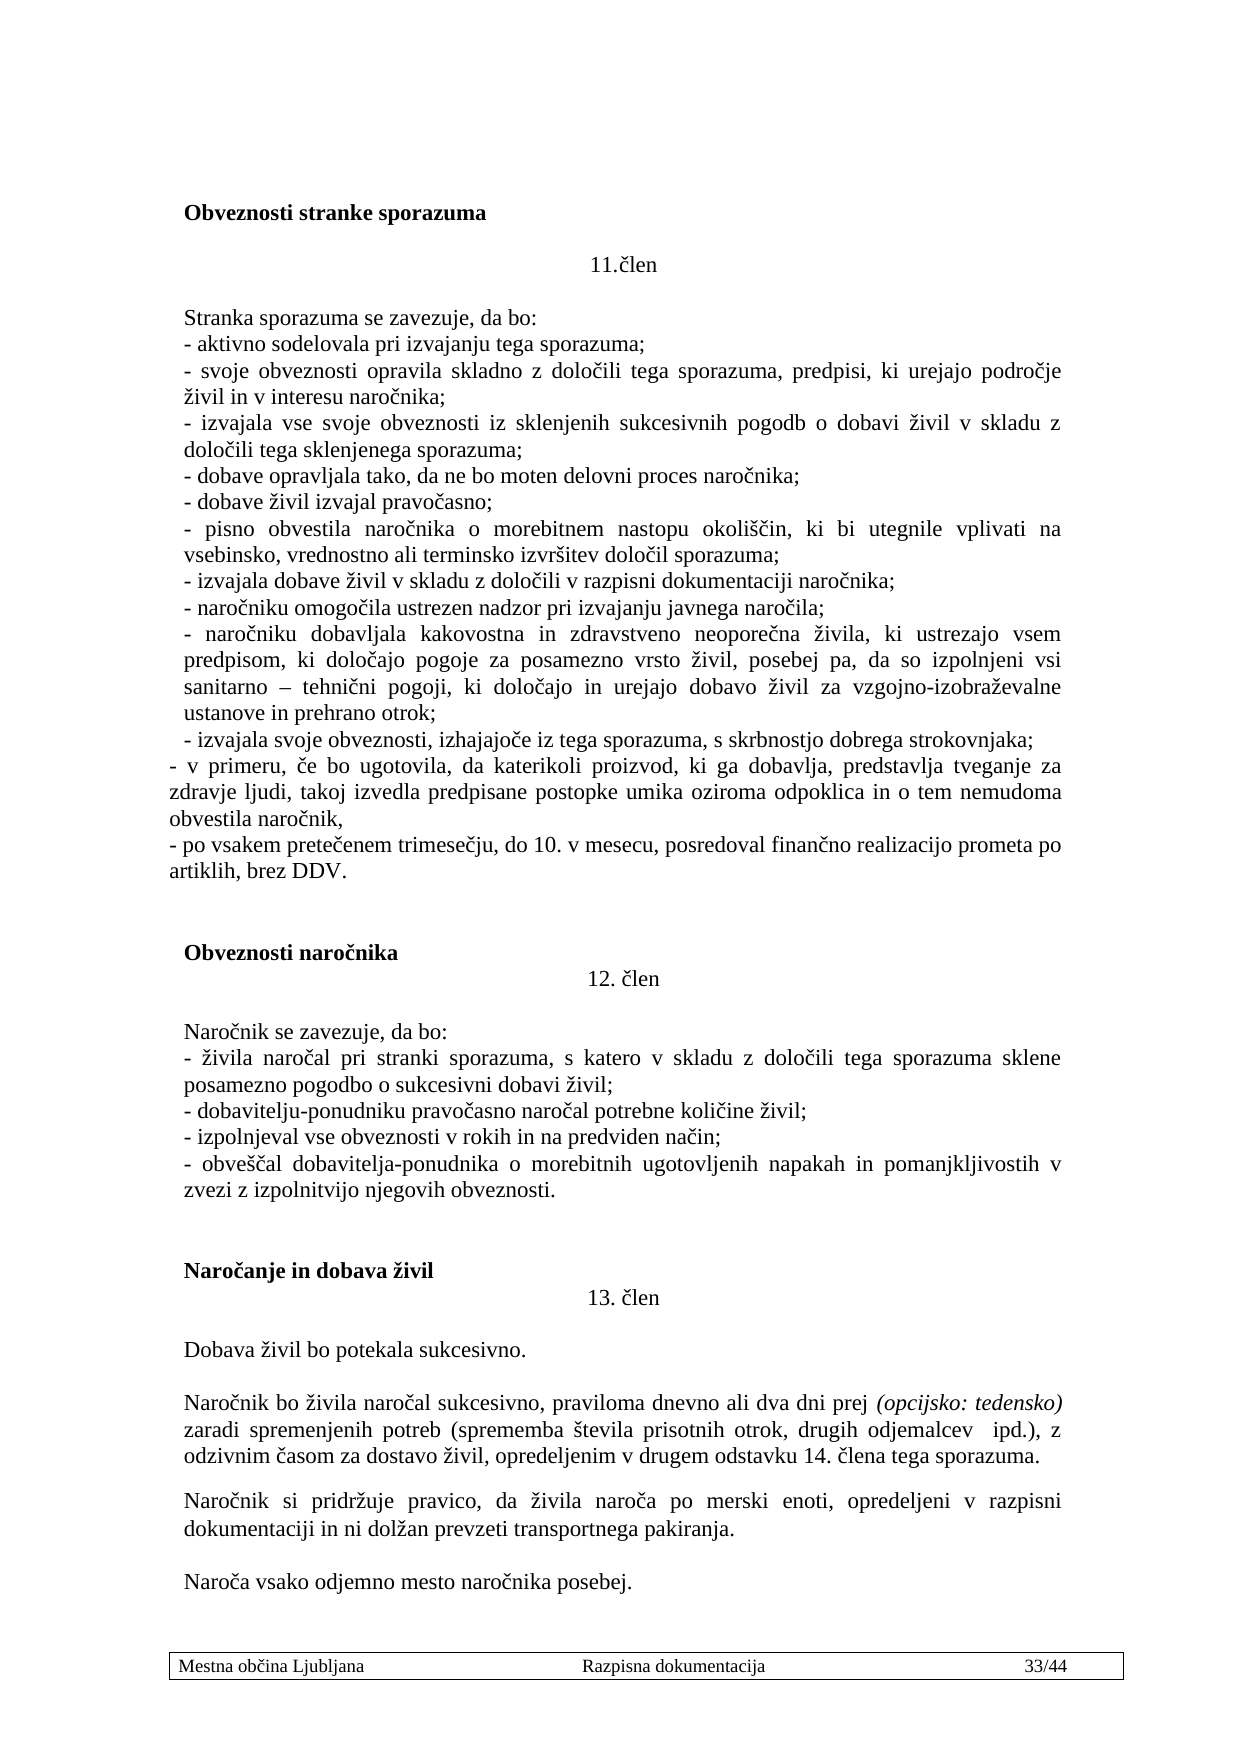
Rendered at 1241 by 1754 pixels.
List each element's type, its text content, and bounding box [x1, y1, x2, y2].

text Naročnik si pridržuje pravico, da živila naroča po merski enoti, opredeljeni v razpisni dokumentaciji in ni dolžan prevzeti transportnega pakiranja. [184, 1487, 1063, 1542]
text - izvajala vse svoje obveznosti iz sklenjenih sukcesivnih pogodb o dobavi živil v skladu z določili tega sklenjenega sporazuma; [184, 409, 1063, 462]
text - naročniku omogočila ustrezen nadzor pri izvajanju javnega naročila; [184, 594, 1063, 620]
list - živila naročal pri stranki sporazuma, s katero v skladu z določili tega sporazuma sklene posamezno pogodbo o sukcesivni dobavi živil; [184, 1044, 1063, 1097]
text - dobave živil izvajal pravočasno; [184, 488, 1063, 515]
text - svoje obveznosti opravila skladno z določili tega sporazuma, predpisi, ki urejajo področje živil in v interesu naročnika; [184, 357, 1063, 409]
text Obveznosti stranke sporazuma [184, 198, 1063, 225]
text - izvajala svoje obveznosti, izhajajoče iz tega sporazuma, s skrbnostjo dobrega strokovnjaka; [184, 726, 1063, 752]
text - po vsakem pretečenem trimesečju, do 10. v mesecu, posredoval finančno realizacijo prometa po artiklih, brez DDV. [169, 831, 1063, 884]
text Dobava živil bo potekala sukcesivno. [184, 1337, 1063, 1363]
text Naroča vsako odjemno mesto naročnika posebej. [184, 1568, 1063, 1594]
list - izpolnjeval vse obveznosti v rokih in na predviden način; [184, 1123, 1063, 1150]
list - dobavitelju-ponudniku pravočasno naročal potrebne količine živil; [184, 1097, 1063, 1123]
text - v primeru, če bo ugotovila, da katerikoli proizvod, ki ga dobavlja, predstavlja tveganje za zdravje ljudi, takoj izvedla predpisane postopke umika oziroma odpoklica in o tem nemudoma obvestila naročnik, [169, 752, 1063, 831]
text Naročnik bo živila naročal sukcesivno, praviloma dnevno ali dva dni prej (opcijsko: tedensko) zaradi spremenjenih potreb (sprememba števila prisotnih otrok, drugih odjemalcev ipd.), z odzivnim časom za dostavo živil, opredeljenim v drugem odstavku 14. člena tega sporazuma. [184, 1389, 1063, 1468]
list - obveščal dobavitelja-ponudnika o morebitnih ugotovljenih napakah in pomanjkljivostih v zvezi z izpolnitvijo njegovih obveznosti. [184, 1150, 1063, 1202]
text - aktivno sodelovala pri izvajanju tega sporazuma; [184, 330, 1063, 357]
list Obveznosti naročnika [184, 939, 1063, 965]
text - izvajala dobave živil v skladu z določili v razpisni dokumentaciji naročnika; [184, 567, 1063, 594]
text 11. člen [184, 251, 1063, 278]
text - dobave opravljala tako, da ne bo moten delovni proces naročnika; [184, 462, 1063, 488]
text - pisno obvestila naročnika o morebitnem nastopu okoliščin, ki bi utegnile vplivati na vsebinsko, vrednostno ali terminsko izvršitev določil sporazuma; [184, 515, 1063, 567]
text 12. člen [184, 965, 1063, 992]
text Stranka sporazuma se zavezuje, da bo: [184, 304, 1063, 330]
text 13. člen [184, 1284, 1063, 1310]
list Naročnik se zavezuje, da bo: [184, 1018, 1063, 1044]
text Naročanje in dobava živil [184, 1257, 1063, 1284]
text - naročniku dobavljala kakovostna in zdravstveno neoporečna živila, ki ustrezajo vsem predpisom, ki določajo pogoje za posamezno vrsto živil, posebej pa, da so izpolnjeni vsi sanitarno – tehnični pogoji, ki določajo in urejajo dobavo živil za vzgojno-izobraževalne ustanove in prehrano otrok; [184, 620, 1063, 726]
